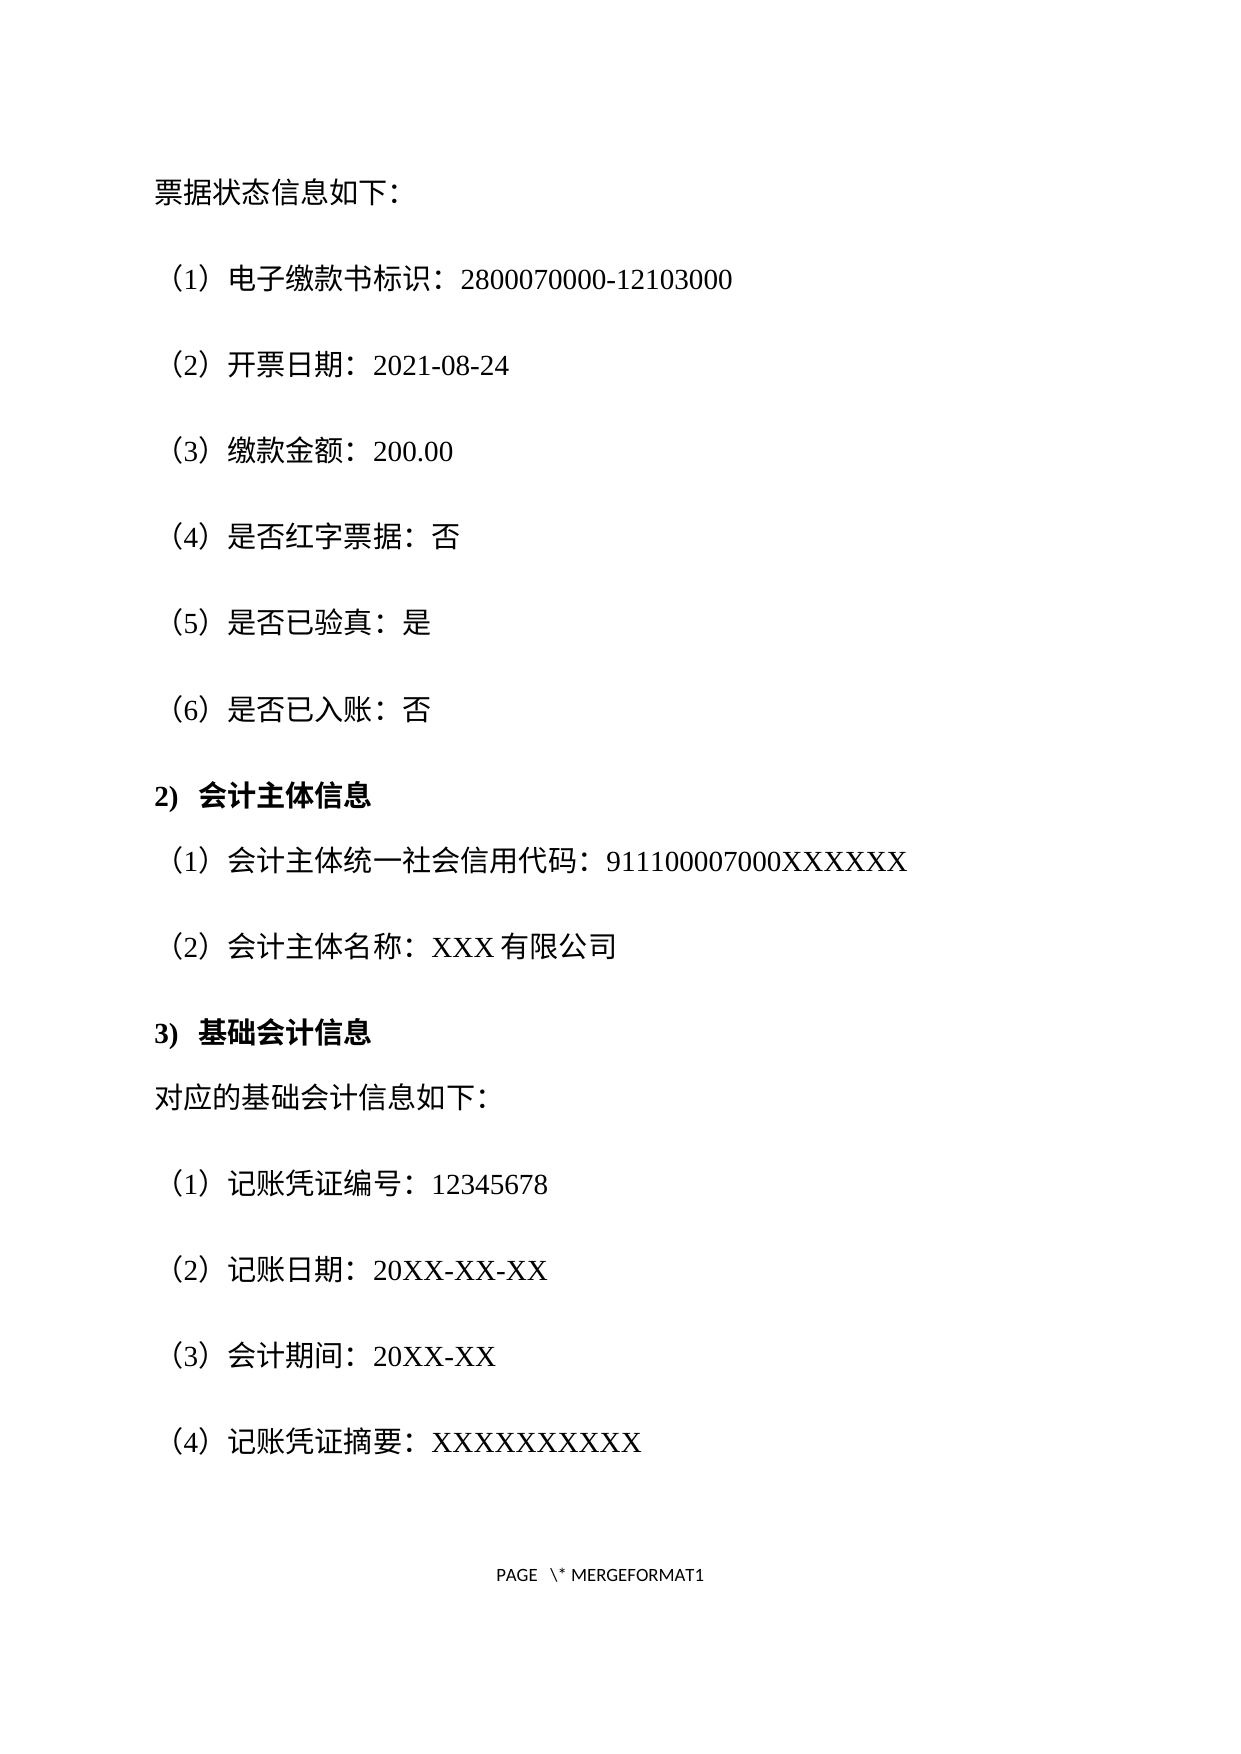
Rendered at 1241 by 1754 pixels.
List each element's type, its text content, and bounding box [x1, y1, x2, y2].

text （1）记账凭证编号：12345678 [96, 1149, 1104, 1214]
list 基础会计信息 [154, 998, 1104, 1063]
text 对应的基础会计信息如下： [96, 1063, 1104, 1128]
text （5）是否已验真：是 [96, 588, 1104, 653]
text （6）是否已入账：否 [96, 675, 1104, 740]
list 会计主体信息 [154, 761, 1104, 826]
text （1）会计主体统一社会信用代码：911100007000XXXXXX [96, 826, 1104, 891]
text （4）是否红字票据：否 [96, 502, 1104, 567]
text （4）记账凭证摘要：XXXXXXXXXX [96, 1408, 1104, 1473]
text （2）开票日期：2021-08-24 [96, 330, 1104, 395]
text （3）缴款金额：200.00 [96, 416, 1104, 481]
text （2）记账日期：20XX-XX-XX [96, 1235, 1104, 1300]
text 票据状态信息如下： [96, 158, 1104, 223]
text （1）电子缴款书标识：2800070000-12103000 [96, 244, 1104, 309]
text （2）会计主体名称：XXX有限公司 [96, 912, 1104, 977]
text （3）会计期间：20XX-XX [96, 1322, 1104, 1387]
